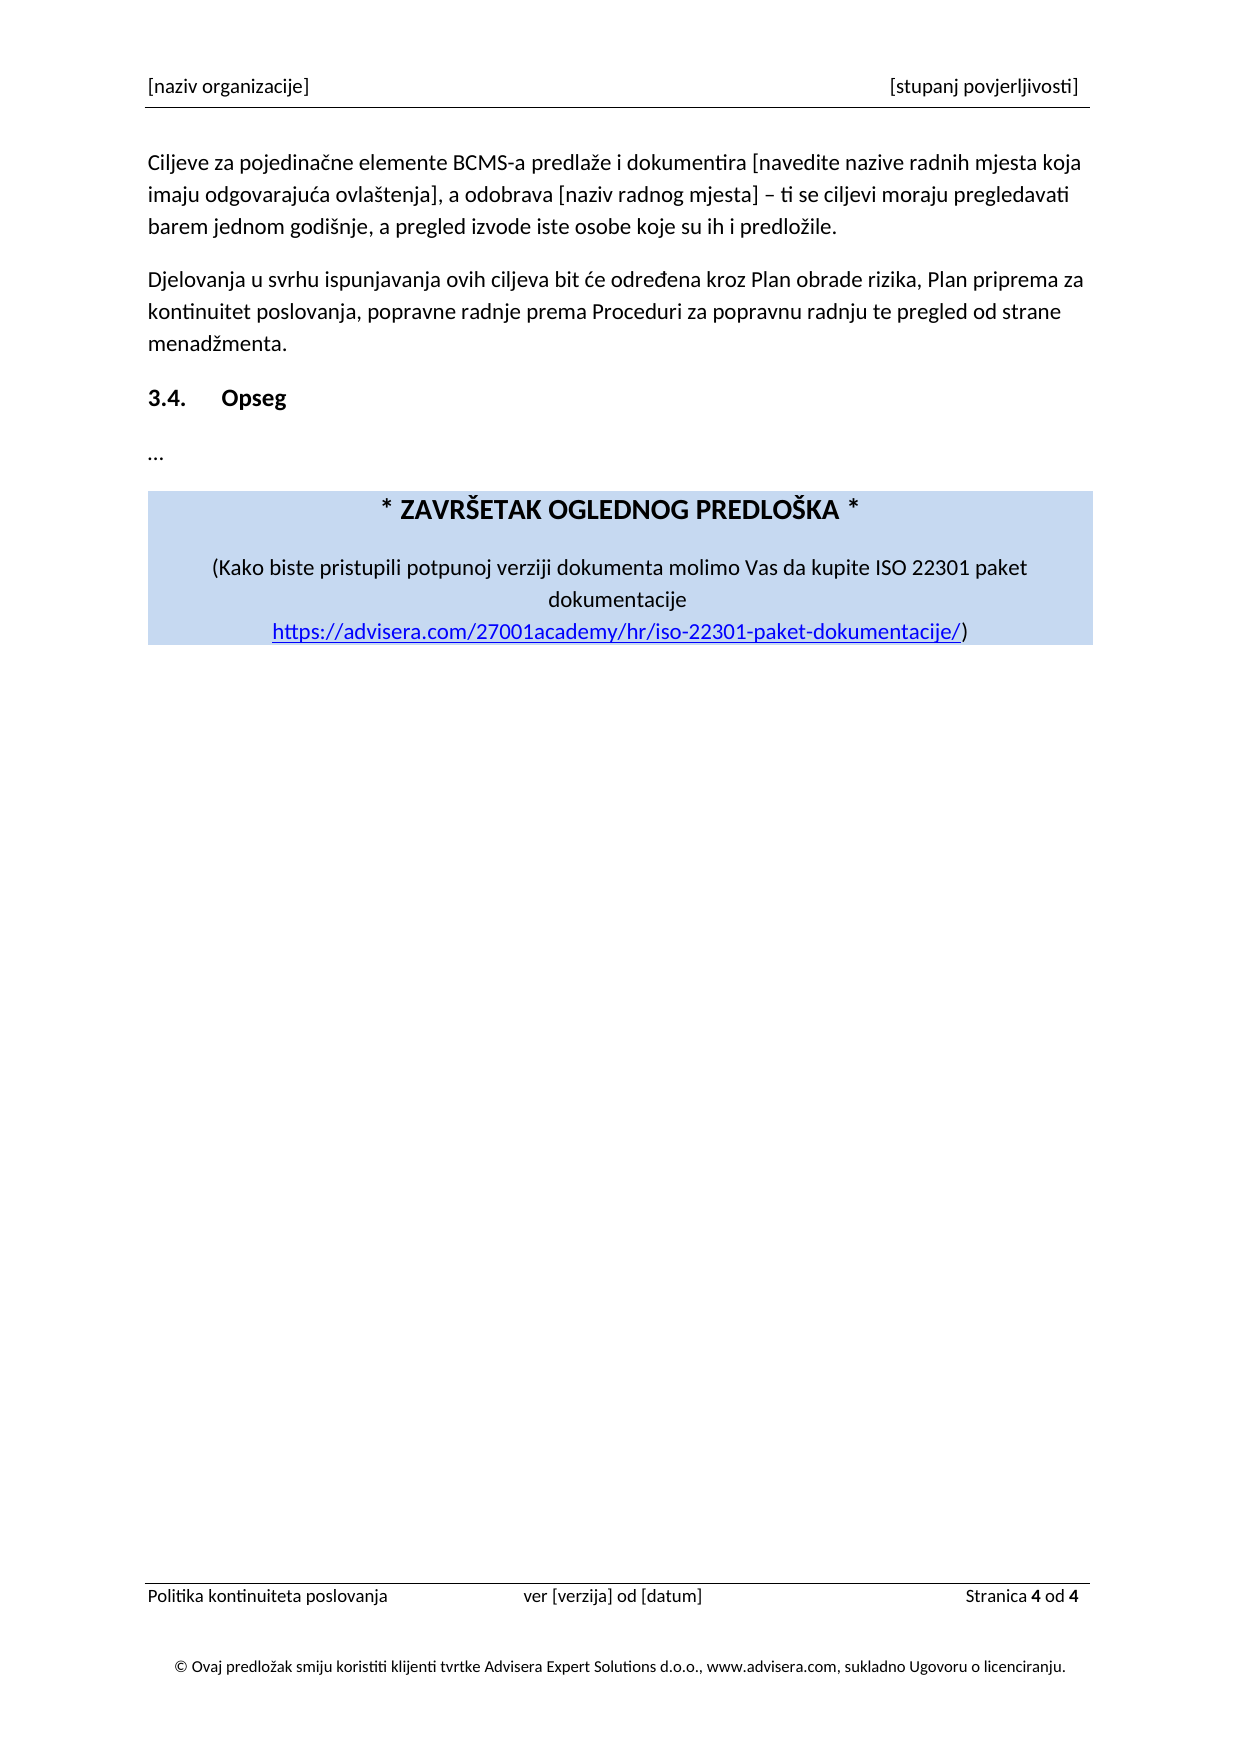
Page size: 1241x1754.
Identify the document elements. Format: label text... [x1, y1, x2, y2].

text (Kako biste pristupili potpunoj verziji dokumenta molimo Vas da kupite ISO 22301 paket dokumentacije https://advisera.com/27001academy/hr/iso-22301-paket-dokumentacije/) [148, 553, 1093, 645]
text * ZAVRŠETAK OGLEDNOG PREDLOŠKA * [148, 491, 1093, 527]
text … [148, 438, 1093, 466]
text Djelovanja u svrhu ispunjavanja ovih ciljeva bit će određena kroz Plan obrade rizika, Plan priprema za kontinuitet poslovanja, popravne radnje prema Proceduri za popravnu radnju te pregled od strane menadžmenta. [148, 265, 1093, 357]
text Ciljeve za pojedinačne elemente BCMS-a predlaže i dokumentira [navedite nazive radnih mjesta koja imaju odgovarajuća ovlaštenja], a odobrava [naziv radnog mjesta] – ti se ciljevi moraju pregledavati barem jednom godišnje, a pregled izvode iste osobe koje su ih i predložile. [148, 148, 1093, 240]
subtitle Opseg [148, 382, 1093, 413]
